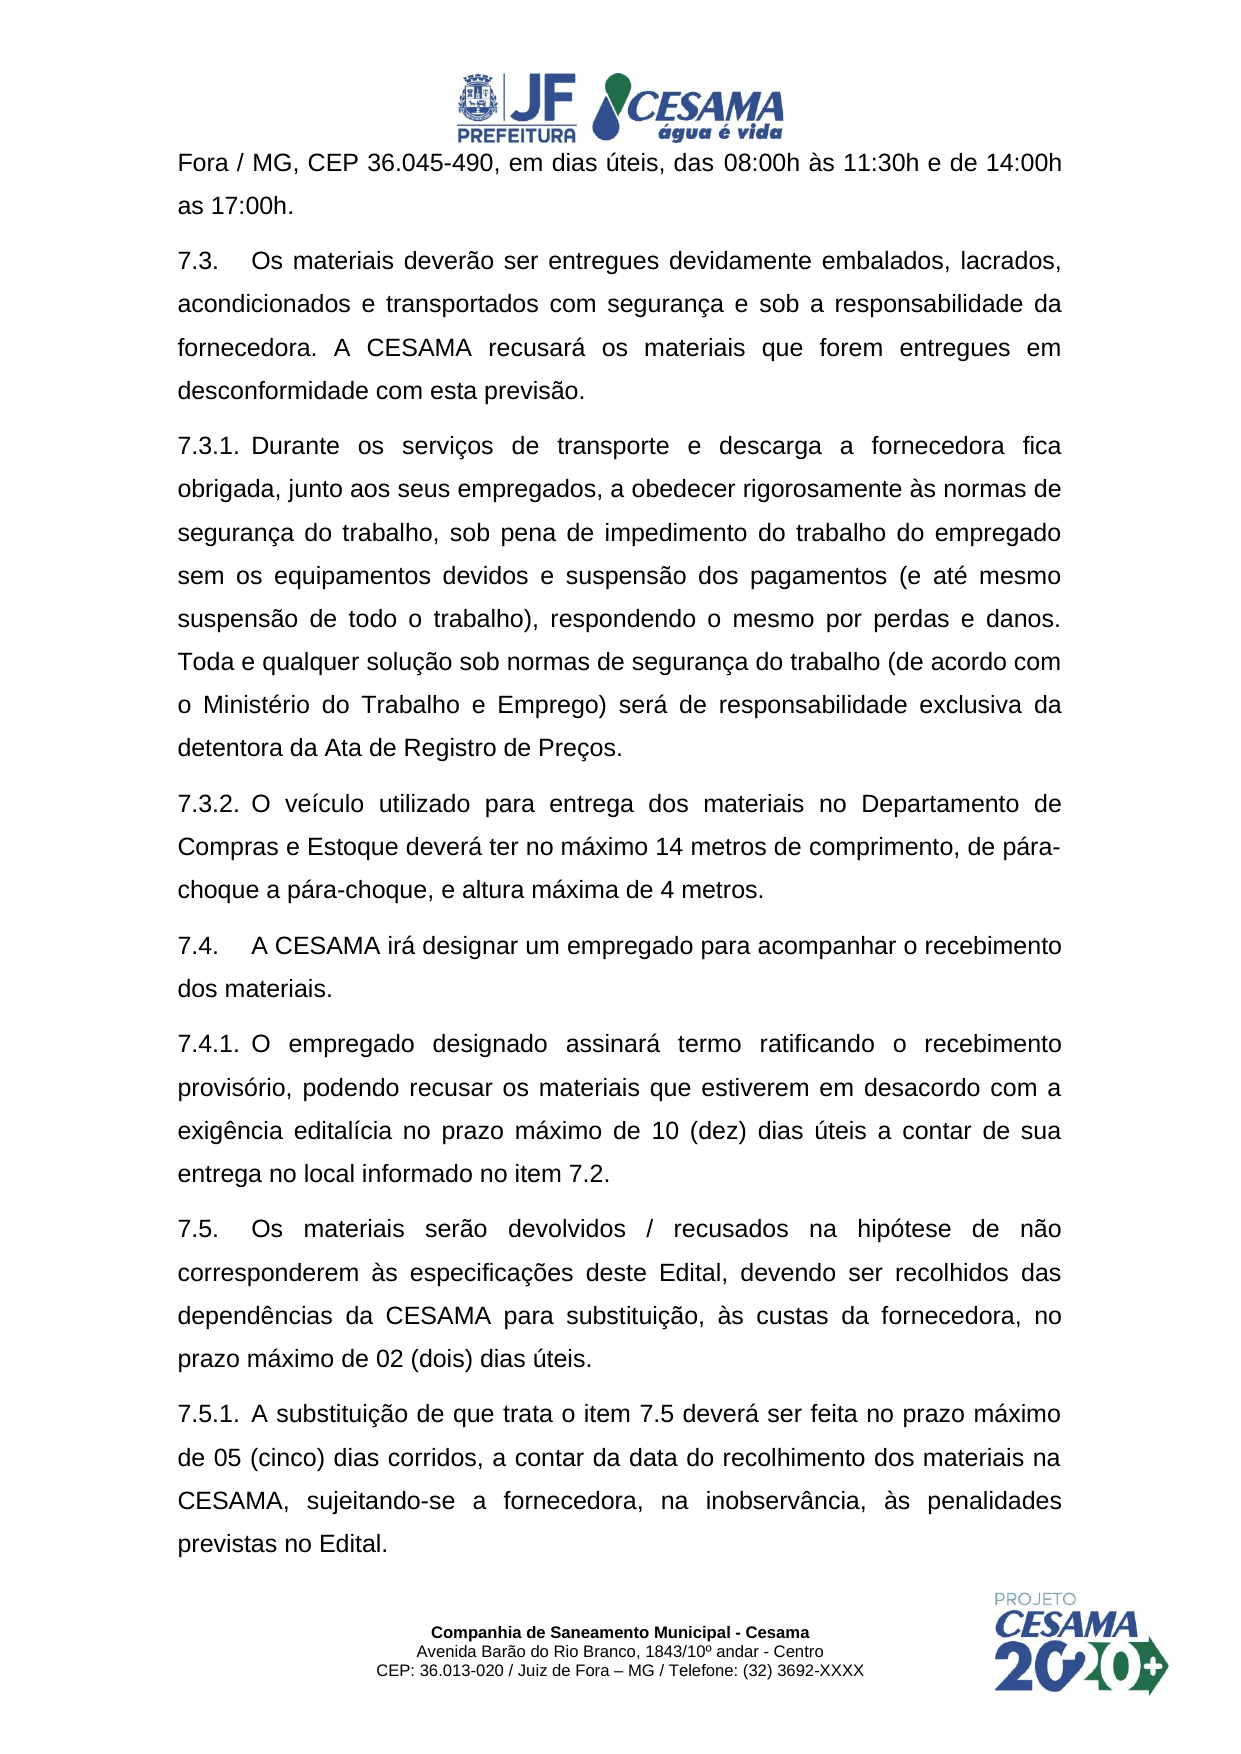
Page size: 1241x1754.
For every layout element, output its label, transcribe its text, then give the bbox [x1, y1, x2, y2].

list Os materiais serão devolvidos / recusados na hipótese de não corresponderem às especificações deste Edital, devendo ser recolhidos das dependências da CESAMA para substituição, às custas da fornecedora, no prazo máximo de 02 (dois) dias úteis. [177, 1214, 1063, 1373]
list Durante os serviços de transporte e descarga a fornecedora fica obrigada, junto aos seus empregados, a obedecer rigorosamente às normas de segurança do trabalho, sob pena de impedimento do trabalho do empregado sem os equipamentos devidos e suspensão dos pagamentos (e até mesmo suspensão de todo o trabalho), respondendo o mesmo por perdas e danos. Toda e qualquer solução sob normas de segurança do trabalho (de acordo com o Ministério do Trabalho e Emprego) será de responsabilidade exclusiva da detentora da Ata de Registro de Preços. [177, 431, 1063, 762]
picture [995, 1592, 1169, 1696]
list O empregado designado assinará termo ratificando o recebimento provisório, podendo recusar os materiais que estiverem em desacordo com a exigência editalícia no prazo máximo de 10 (dez) dias úteis a contar de sua entrega no local informado no item 7.2. [177, 1029, 1063, 1188]
list A CESAMA irá designar um empregado para acompanhar o recebimento dos materiais. [177, 931, 1063, 1003]
picture [456, 73, 784, 143]
list O veículo utilizado para entrega dos materiais no Departamento de Compras e Estoque deverá ter no máximo 14 metros de comprimento, de pára-choque a pára-choque, e altura máxima de 4 metros. [177, 789, 1063, 904]
list A substituição de que trata o item 7.5 deverá ser feita no prazo máximo de 05 (cinco) dias corridos, a contar da data do recolhimento dos materiais na CESAMA, sujeitando-se a fornecedora, na inobservância, às penalidades previstas no Edital. [177, 1399, 1063, 1558]
list Os materiais deverão ser entregues devidamente embalados, lacrados, acondicionados e transportados com segurança e sob a responsabilidade da fornecedora. A CESAMA recusará os materiais que forem entregues em desconformidade com esta previsão. [177, 246, 1063, 404]
